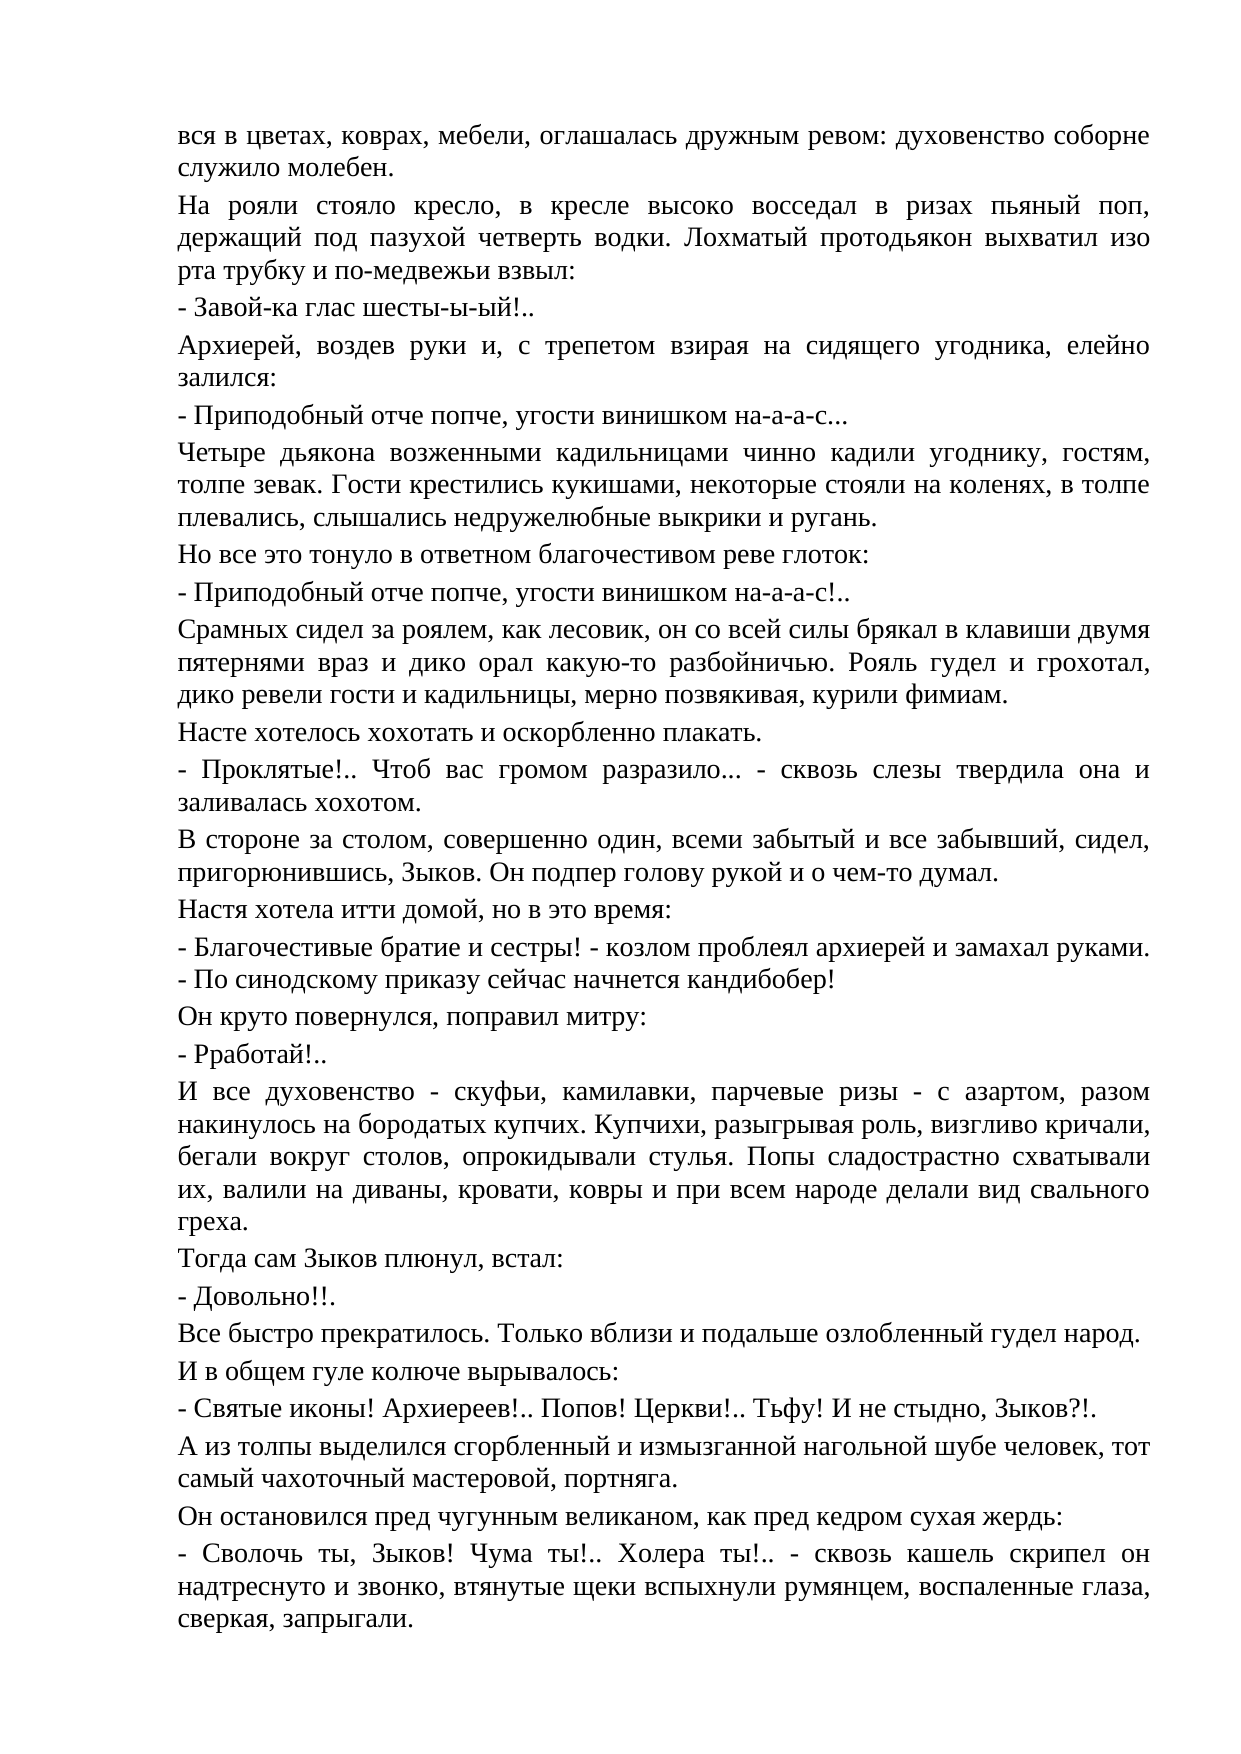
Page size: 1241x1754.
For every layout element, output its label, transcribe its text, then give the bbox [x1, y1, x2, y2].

text Четыре дьякона возженными кадильницами чинно кадили угоднику, гостям, толпе зевак. Гости крестились кукишами, некоторые стояли на коленях, в толпе плевались, слышались недружелюбные выкрики и ругань. [177, 435, 1152, 532]
text - Приподобный отче попче, угости винишком на-а-а-с!.. [177, 575, 1152, 607]
text Он остановился пред чугунным великаном, как пред кедром сухая жердь: [177, 1499, 1152, 1531]
text - Проклятые!.. Чтоб вас громом разразило... - сквозь слезы твердила она и заливалась хохотом. [177, 752, 1152, 817]
text И в общем гуле колюче вырывалось: [177, 1354, 1152, 1386]
text В стороне за столом, совершенно один, всеми забытый и все забывший, сидел, пригорюнившись, Зыков. Он подпер голову рукой и о чем-то думал. [177, 822, 1152, 887]
text - Святые иконы! Архиереев!.. Попов! Церкви!.. Тьфу! И не стыдно, Зыков?!. [177, 1392, 1152, 1424]
text На рояли стояло кресло, в кресле высоко восседал в ризах пьяный поп, держащий под пазухой четверть водки. Лохматый протодьякон выхватил изо рта трубку и по-медвежьи взвыл: [177, 188, 1152, 285]
text И все духовенство - скуфьи, камилавки, парчевые ризы - с азартом, разом накинулось на бородатых купчих. Купчихи, разыгрывая роль, визгливо кричали, бегали вокруг столов, опрокидывали стулья. Попы сладострастно схватывали их, валили на диваны, кровати, ковры и при всем народе делали вид свального греха. [177, 1074, 1152, 1236]
text - Приподобный отче попче, угости винишком на-а-а-с... [177, 398, 1152, 430]
text Архиерей, воздев руки и, с трепетом взирая на сидящего угодника, елейно залился: [177, 328, 1152, 393]
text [177, 118, 1152, 183]
text Он круто повернулся, поправил митру: [177, 999, 1152, 1032]
text Срамных сидел за роялем, как лесовик, он со всей силы брякал в клавиши двумя пятернями враз и дико орал какую-то разбойничью. Рояль гудел и грохотал, дико ревели гости и кадильницы, мерно позвякивая, курили фимиам. [177, 612, 1152, 710]
text Настя хотела итти домой, но в это время: [177, 892, 1152, 924]
text - Довольно!!. [177, 1279, 1152, 1311]
text Насте хотелось хохотать и оскорбленно плакать. [177, 715, 1152, 747]
text - Сволочь ты, Зыков! Чума ты!.. Холера ты!.. - сквозь кашель скрипел он надтреснуто и звонко, втянутые щеки вспыхнули румянцем, воспаленные глаза, сверкая, запрыгали. [177, 1536, 1152, 1634]
text Все быстро прекратилось. Только вблизи и подальше озлобленный гудел народ. [177, 1317, 1152, 1349]
text - Благочестивые братие и сестры! - козлом проблеял архиерей и замахал руками. - По синодскому приказу сейчас начнется кандибобер! [177, 929, 1152, 994]
text Но все это тонуло в ответном благочестивом реве глоток: [177, 537, 1152, 570]
text А из толпы выделился сгорбленный и измызганной нагольной шубе человек, тот самый чахоточный мастеровой, портняга. [177, 1429, 1152, 1494]
text - Завой-ка глас шесты-ы-ый!.. [177, 290, 1152, 323]
text - Рработай!.. [177, 1037, 1152, 1069]
text Тогда сам Зыков плюнул, встал: [177, 1242, 1152, 1274]
